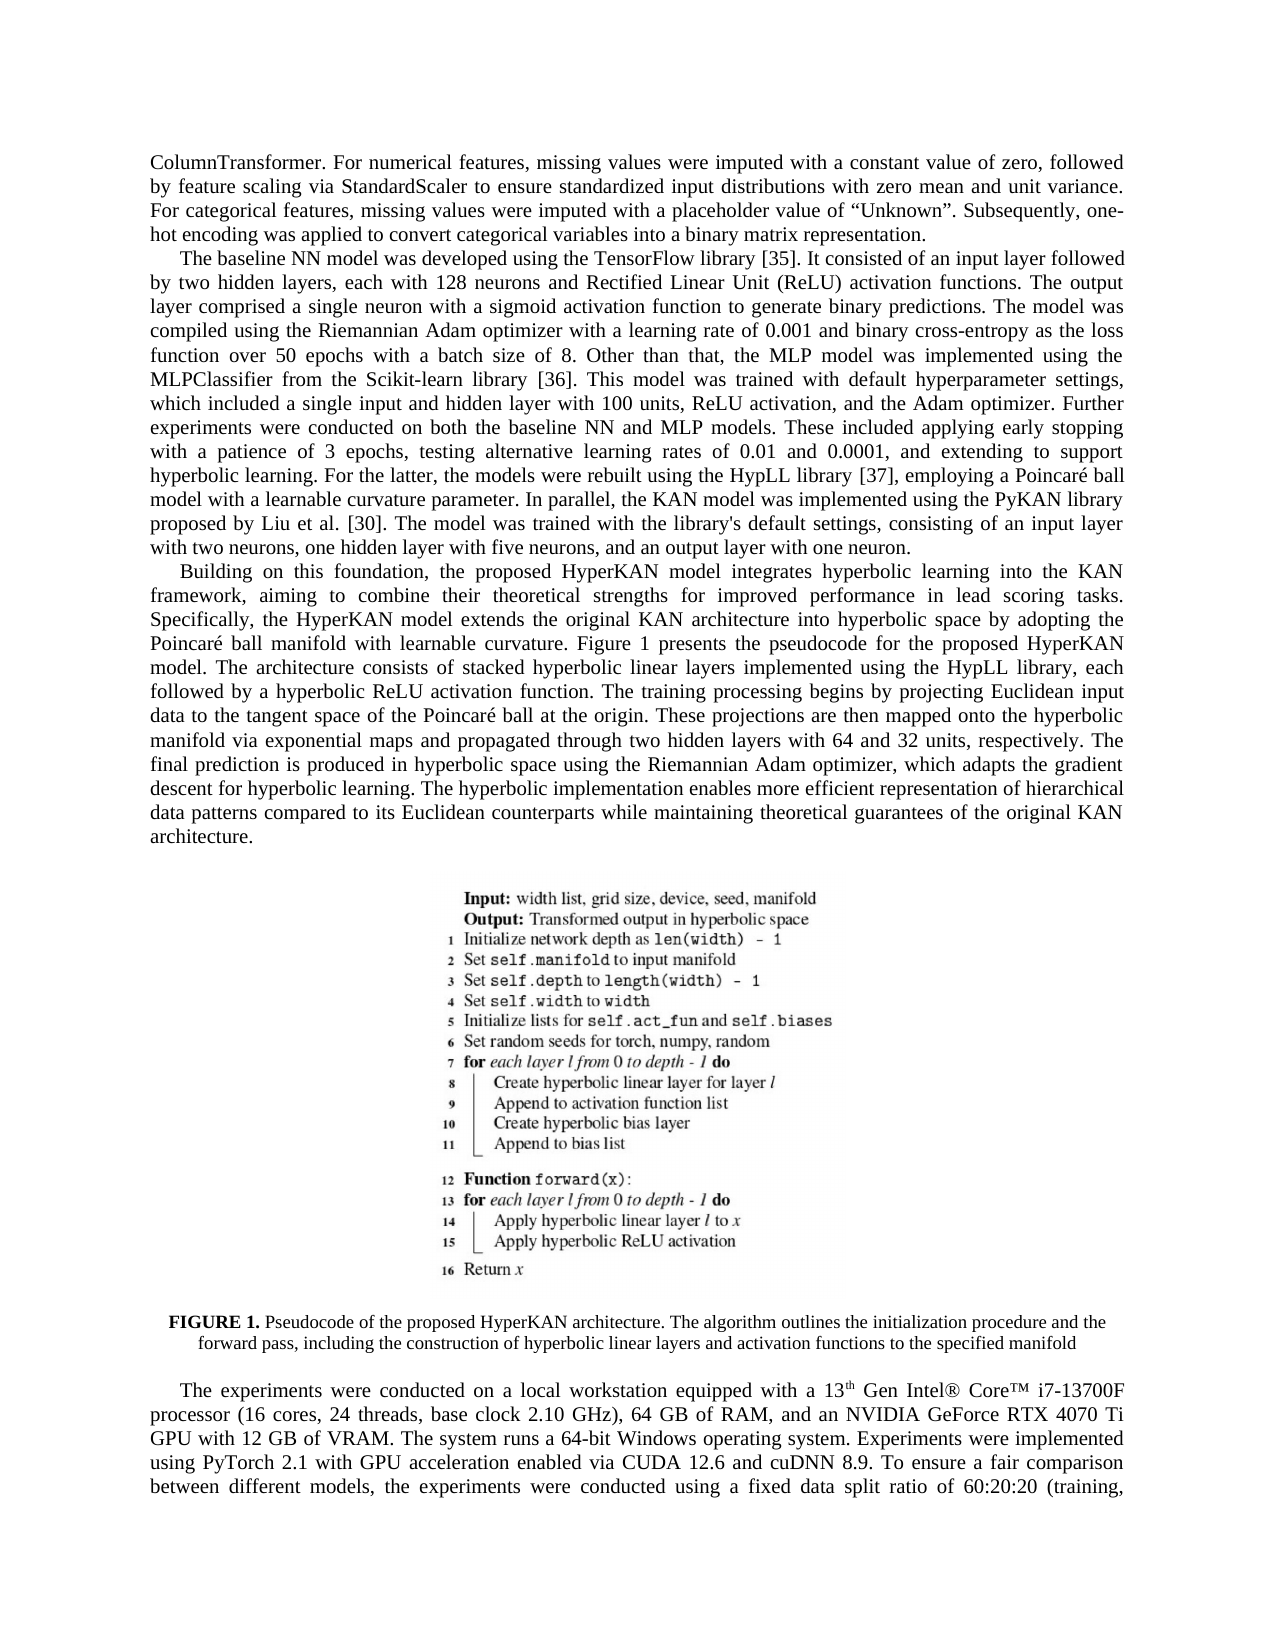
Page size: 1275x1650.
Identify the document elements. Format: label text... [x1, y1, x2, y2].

text The baseline NN model was developed using the TensorFlow library . It consisted of an input layer followed by two hidden layers, each with 128 neurons and Rectified Linear Unit (ReLU) activation functions. The output layer comprised a single neuron with a sigmoid activation function to generate binary predictions. The model was compiled using the Riemannian Adam optimizer with a learning rate of 0.001 and binary cross-entropy as the loss function over 50 epochs with a batch size of 8. Other than that, the MLP model was implemented using the MLPClassifier from the Scikit-learn library . This model was trained with default hyperparameter settings, which included a single input and hidden layer with 100 units, ReLU activation, and the Adam optimizer. Further experiments were conducted on both the baseline NN and MLP models. These included applying early stopping with a patience of 3 epochs, testing alternative learning rates of 0.01 and 0.0001, and extending to support hyperbolic learning. For the latter, the models were rebuilt using the HypLL library , employing a Poincaré ball model with a learnable curvature parameter. In parallel, the KAN model was implemented using the PyKAN library proposed by Liu et al. . The model was trained with the library's default settings, consisting of an input layer with two neurons, one hidden layer with five neurons, and an output layer with one neuron. [150, 246, 1125, 559]
table_header FIGURE 1. Pseudocode of the proposed HyperKAN architecture. The algorithm outlines the initialization procedure and the forward pass, including the construction of hyperbolic linear layers and activation functions to the specified manifold [150, 872, 1125, 1354]
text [150, 1378, 1125, 1498]
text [150, 150, 1125, 246]
text Building on this foundation, the proposed HyperKAN model integrates hyperbolic learning into the KAN framework, aiming to combine their theoretical strengths for improved performance in lead scoring tasks. Specifically, the HyperKAN model extends the original KAN architecture into hyperbolic space by adopting the Poincaré ball manifold with learnable curvature. Figure 1 presents the pseudocode for the proposed HyperKAN model. The architecture consists of stacked hyperbolic linear layers implemented using the HypLL library, each followed by a hyperbolic ReLU activation function. The training processing begins by projecting Euclidean input data to the tangent space of the Poincaré ball at the origin. These projections are then mapped onto the hyperbolic manifold via exponential maps and propagated through two hidden layers with 64 and 32 units, respectively. The final prediction is produced in hyperbolic space using the Riemannian Adam optimizer, which adapts the gradient descent for hyperbolic learning. The hyperbolic implementation enables more efficient representation of hierarchical data patterns compared to its Euclidean counterparts while maintaining theoretical guarantees of the original KAN architecture. [150, 559, 1125, 848]
picture [429, 871, 846, 1299]
